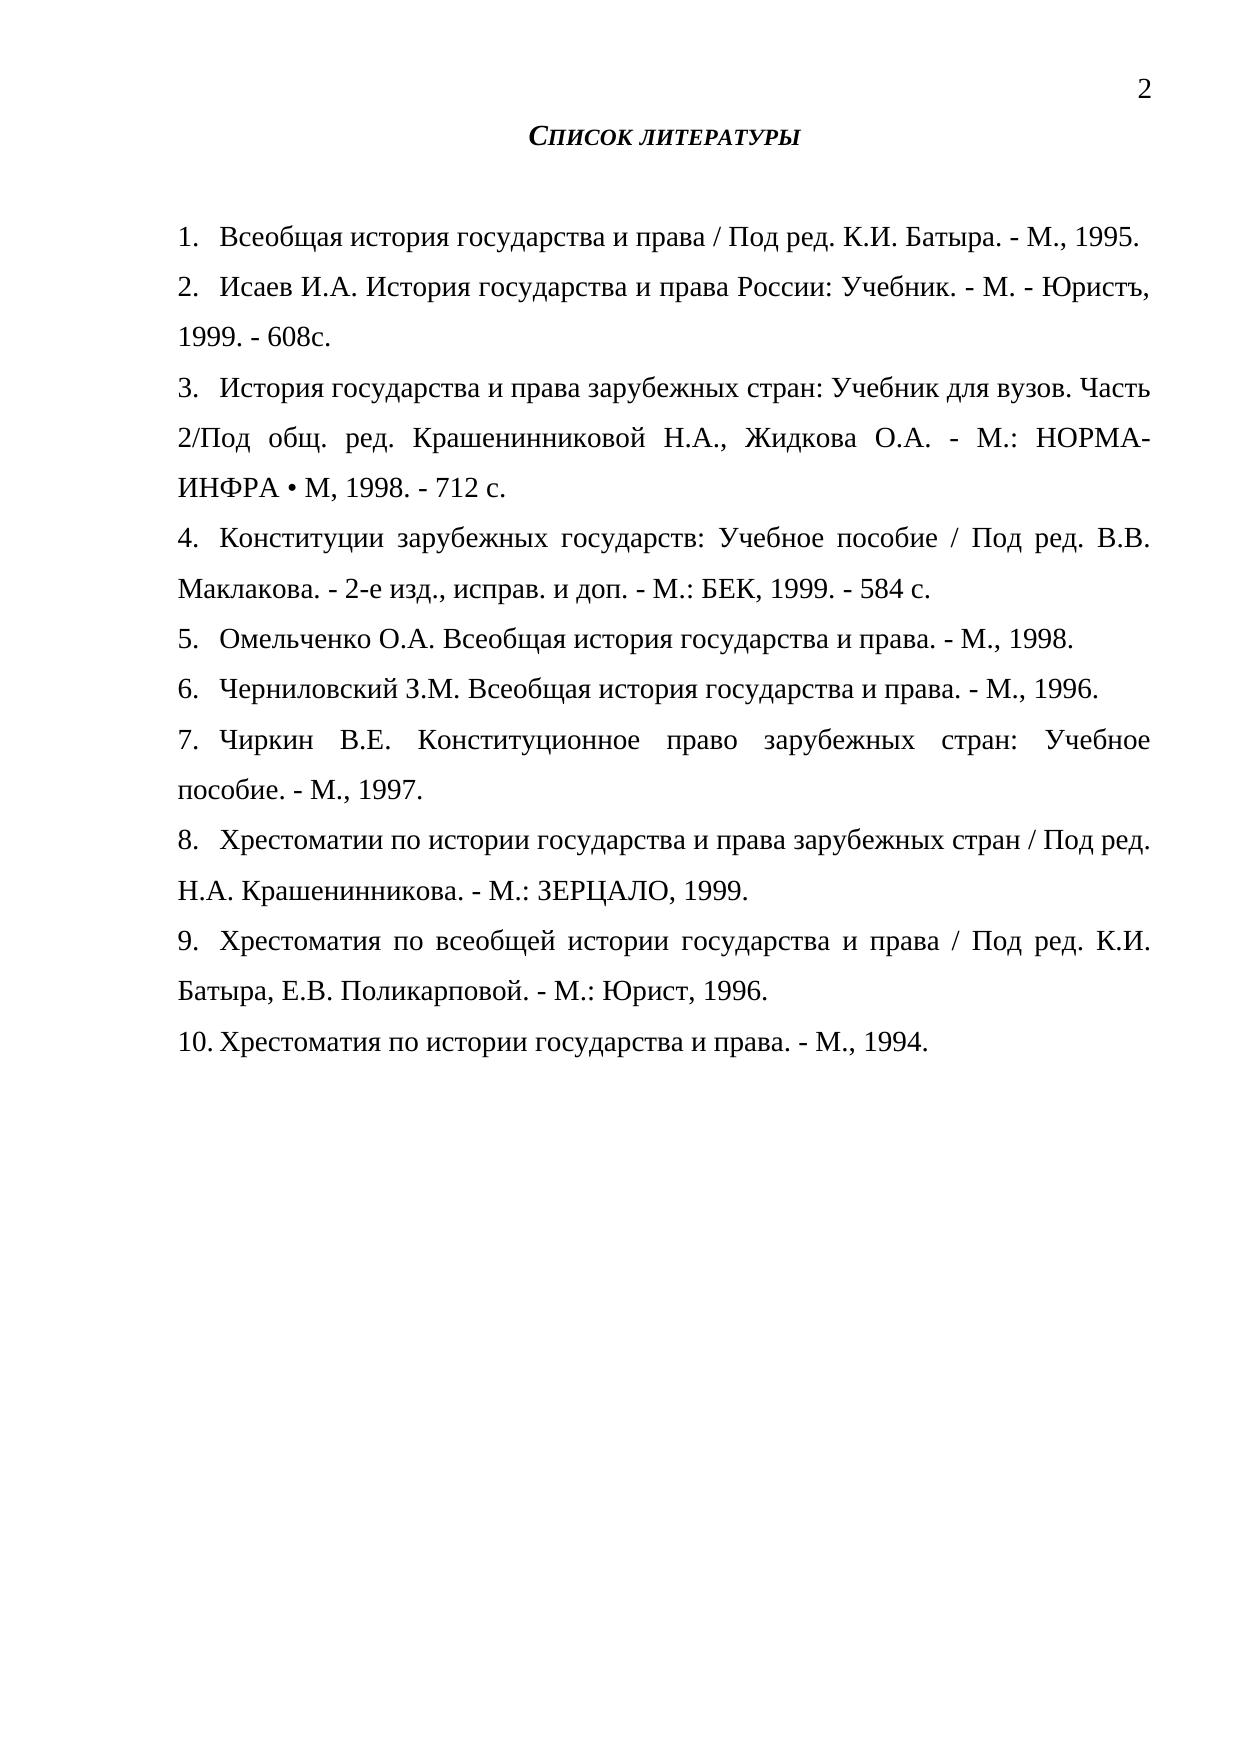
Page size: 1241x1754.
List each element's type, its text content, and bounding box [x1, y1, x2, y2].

text Хрестоматии по истории государства и права зарубежных стран / Под ред. Н.А. Крашенинникова. - М.: ЗЕРЦАЛО, 1999. [177, 822, 1152, 906]
text История государства и права зарубежных стран: Учебник для вузов. Часть 2/Под общ. ред. Крашенинниковой Н.А., Жидкова О.А. - М.: НОРМА-ИНФРА • М, 1998. - 712 с. [177, 370, 1152, 504]
text Исаев И.А. История государства и права России: Учебник. - М. - Юристъ, 1999. - 608с. [177, 269, 1152, 353]
text Хрестоматия по истории государства и права. - М., 1994. [177, 1024, 1152, 1057]
text Черниловский З.М. Всеобщая история государства и права. - М., 1996. [177, 672, 1152, 705]
text Всеобщая история государства и права / Под ред. К.И. Батыра. - М., 1995. [177, 219, 1152, 252]
text Чиркин В.Е. Конституционное право зарубежных стран: Учебное пособие. - М., 1997. [177, 722, 1152, 806]
text Конституции зарубежных государств: Учебное пособие / Под ред. В.В. Маклакова. - 2-е изд., исправ. и доп. - М.: БЕК, 1999. - 584 с. [177, 521, 1152, 604]
text Хрестоматия по всеобщей истории государства и права / Под ред. К.И. Батыра, Е.В. Поликарповой. - М.: Юрист, 1996. [177, 923, 1152, 1007]
text Омельченко О.А. Всеобщая история государства и права. - М., 1998. [177, 621, 1152, 655]
subtitle Список литературы [177, 118, 1152, 152]
